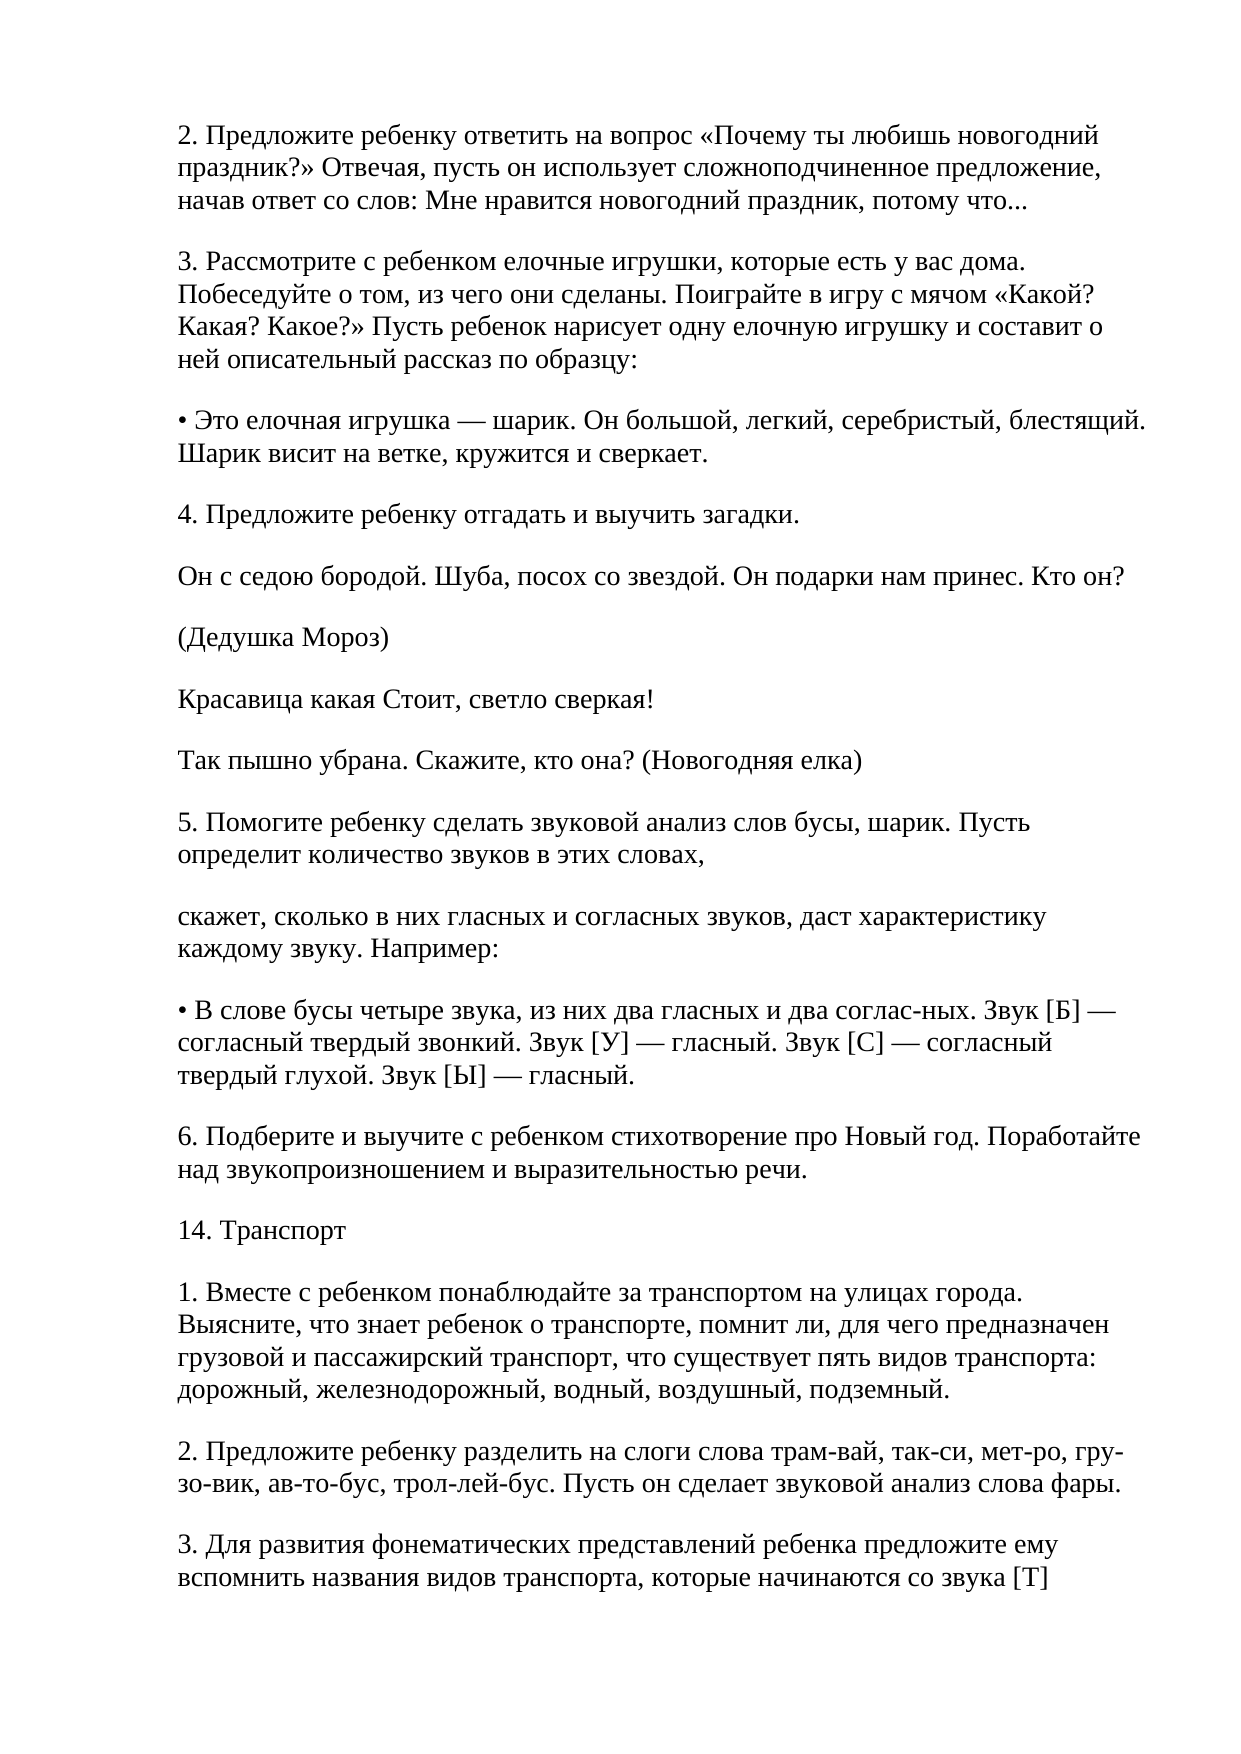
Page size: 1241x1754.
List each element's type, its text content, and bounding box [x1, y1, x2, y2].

text скажет, сколько в них гласных и согласных звуков, даст характеристику каждому звуку. Например: [177, 899, 1152, 964]
text 2. Предложите ребенку разделить на слоги слова трам-вай, так-си, мет-ро, гру-зо-вик, ав-то-бус, трол-лей-бус. Пусть он сделает звуковой анализ слова фары. [177, 1433, 1152, 1498]
text Он с седою бородой. Шуба, посох со звездой. Он подарки нам принес. Кто он? [177, 559, 1152, 591]
text 3. Рассмотрите с ребенком елочные игрушки, которые есть у вас дома. Побеседуйте о том, из чего они сделаны. Поиграйте в игру с мячом «Какой? Какая? Какое?» Пусть ребенок нарисует одну елочную игрушку и составит о ней описательный рассказ по образцу: [177, 244, 1152, 374]
text 1. Вместе с ребенком понаблюдайте за транспортом на улицах города. Выясните, что знает ребенок о транспорте, помнит ли, для чего предназначен грузовой и пассажирский транспорт, что существует пять видов транспорта: дорожный, железнодорожный, водный, воздушный, подземный. [177, 1275, 1152, 1404]
text 14. Транспорт [177, 1213, 1152, 1246]
text 2. Предложите ребенку ответить на вопрос «Почему ты любишь новогодний праздник?» Отвечая, пусть он использует сложноподчиненное предложение, начав ответ со слов: Мне нравится новогодний праздник, потому что... [177, 118, 1152, 215]
text 5. Помогите ребенку сделать звуковой анализ слов бусы, шарик. Пусть определит количество звуков в этих словах, [177, 805, 1152, 870]
text • Это елочная игрушка — шарик. Он большой, легкий, серебристый, блестящий. Шарик висит на ветке, кружится и сверкает. [177, 403, 1152, 468]
text • В слове бусы четыре звука, из них два гласных и два соглас-ных. Звук [Б] — согласный твердый звонкий. Звук [У] — гласный. Звук [С] — согласный твердый глухой. Звук [Ы] — гласный. [177, 993, 1152, 1090]
text Так пышно убрана. Скажите, кто она? (Новогодняя елка) [177, 743, 1152, 776]
text (Дедушка Мороз) [177, 620, 1152, 653]
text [177, 1527, 1152, 1592]
text Красавица какая Стоит, светло сверкая! [177, 682, 1152, 714]
text 6. Подберите и выучите с ребенком стихотворение про Новый год. Поработайте над звукопроизношением и выразительностью речи. [177, 1119, 1152, 1184]
text 4. Предложите ребенку отгадать и выучить загадки. [177, 497, 1152, 529]
